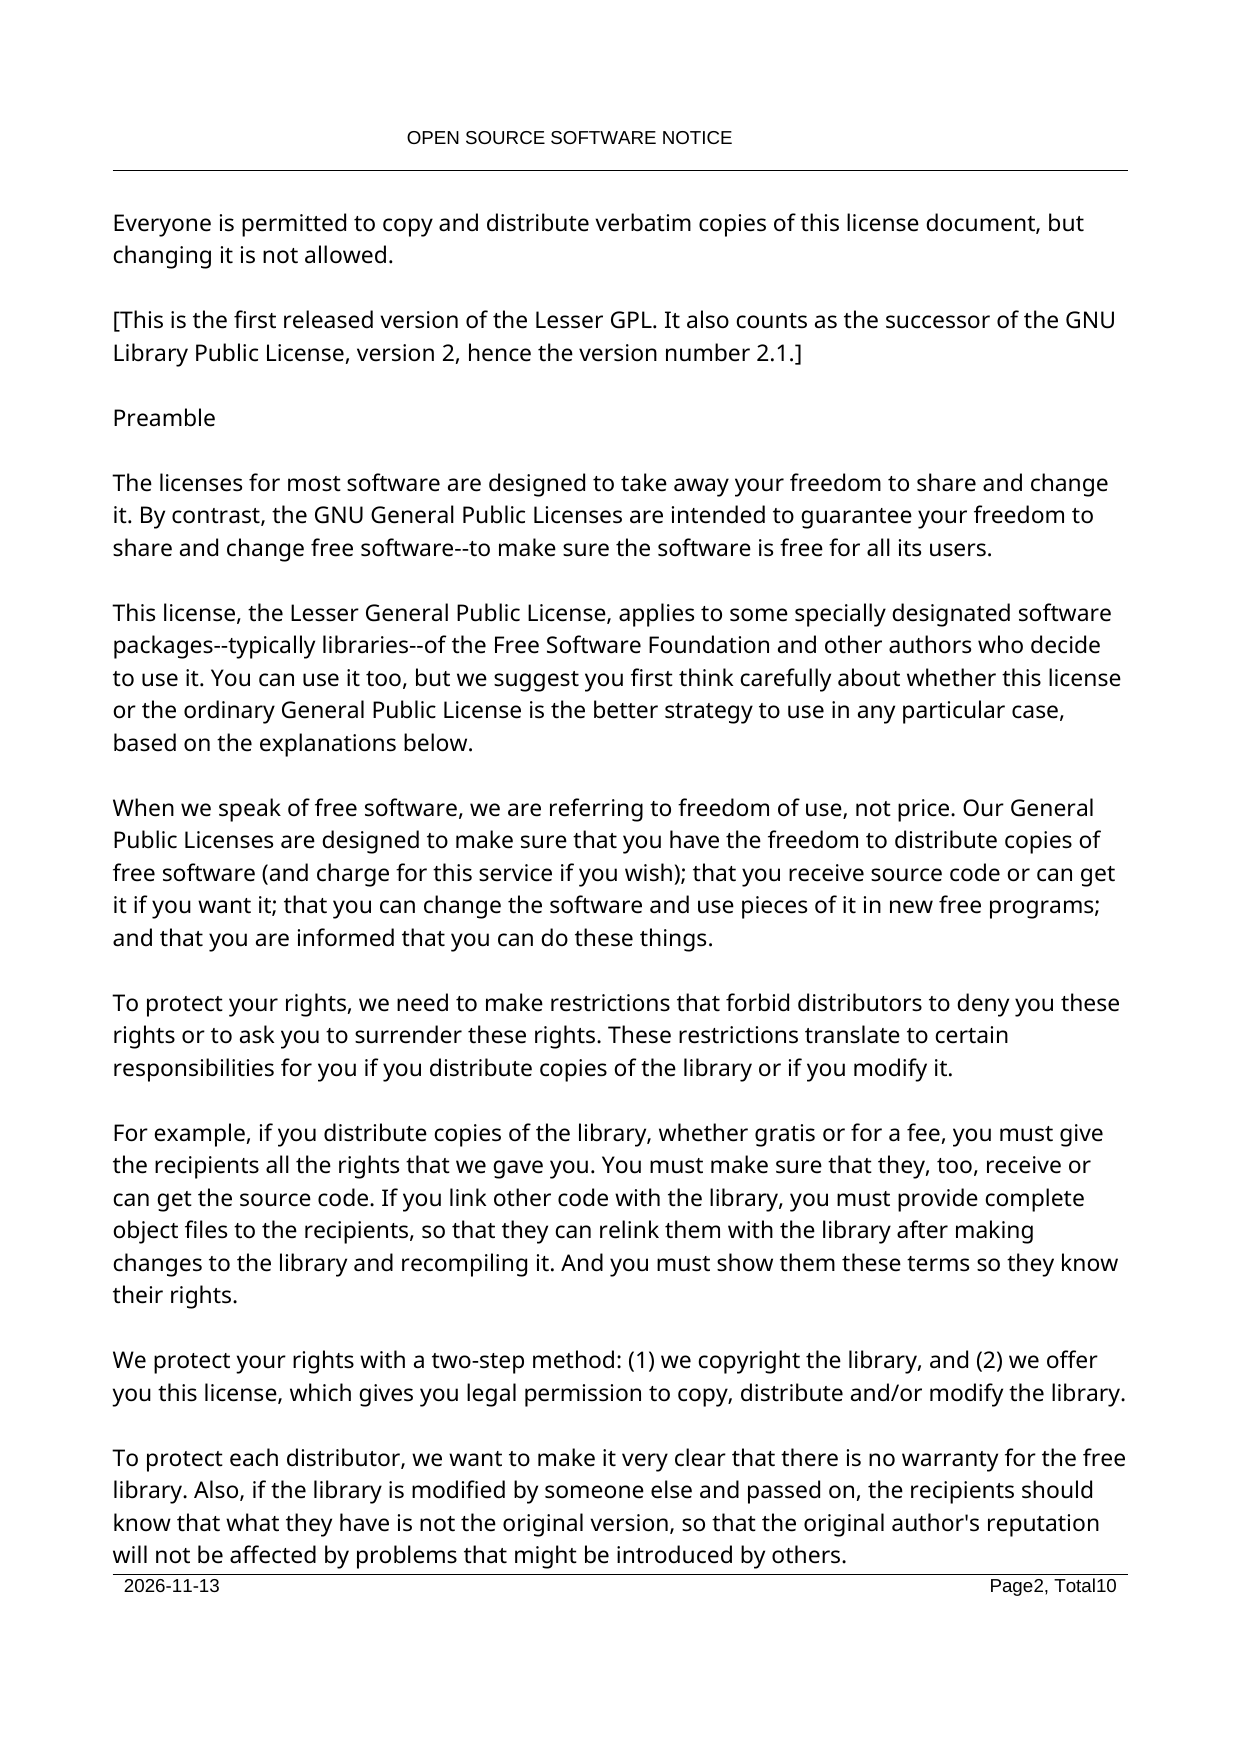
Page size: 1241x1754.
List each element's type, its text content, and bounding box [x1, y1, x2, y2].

text This license, the Lesser General Public License, applies to some specially designated software packages--typically libraries--of the Free Software Foundation and other authors who decide to use it. You can use it too, but we suggest you first think carefully about whether this license or the ordinary General Public License is the better strategy to use in any particular case, based on the explanations below. [112, 596, 1128, 759]
text To protect your rights, we need to make restrictions that forbid distributors to deny you these rights or to ask you to surrender these rights. These restrictions translate to certain responsibilities for you if you distribute copies of the library or if you modify it. [112, 986, 1128, 1084]
text Preamble [112, 401, 1128, 434]
text For example, if you distribute copies of the library, whether gratis or for a fee, you must give the recipients all the rights that we gave you. You must make sure that they, too, receive or can get the source code. If you link other code with the library, you must provide complete object files to the recipients, so that they can relink them with the library after making changes to the library and recompiling it. And you must show them these terms so they know their rights. [112, 1116, 1128, 1311]
text Everyone is permitted to copy and distribute verbatim copies of this license document, but changing it is not allowed. [112, 206, 1128, 271]
text The licenses for most software are designed to take away your freedom to share and change it. By contrast, the GNU General Public Licenses are intended to guarantee your freedom to share and change free software--to make sure the software is free for all its users. [112, 466, 1128, 564]
text We protect your rights with a two-step method: (1) we copyright the library, and (2) we offer you this license, which gives you legal permission to copy, distribute and/or modify the library. [112, 1344, 1128, 1409]
text When we speak of free software, we are referring to freedom of use, not price. Our General Public Licenses are designed to make sure that you have the freedom to distribute copies of free software (and charge for this service if you wish); that you receive source code or can get it if you want it; that you can change the software and use pieces of it in new free programs; and that you are informed that you can do these things. [112, 791, 1128, 954]
text To protect each distributor, we want to make it very clear that there is no warranty for the free library. Also, if the library is modified by someone else and passed on, the recipients should know that what they have is not the original version, so that the original author's reputation will not be affected by problems that might be introduced by others. [112, 1441, 1128, 1571]
text [This is the first released version of the Lesser GPL. It also counts as the successor of the GNU Library Public License, version 2, hence the version number 2.1.] [112, 304, 1128, 369]
